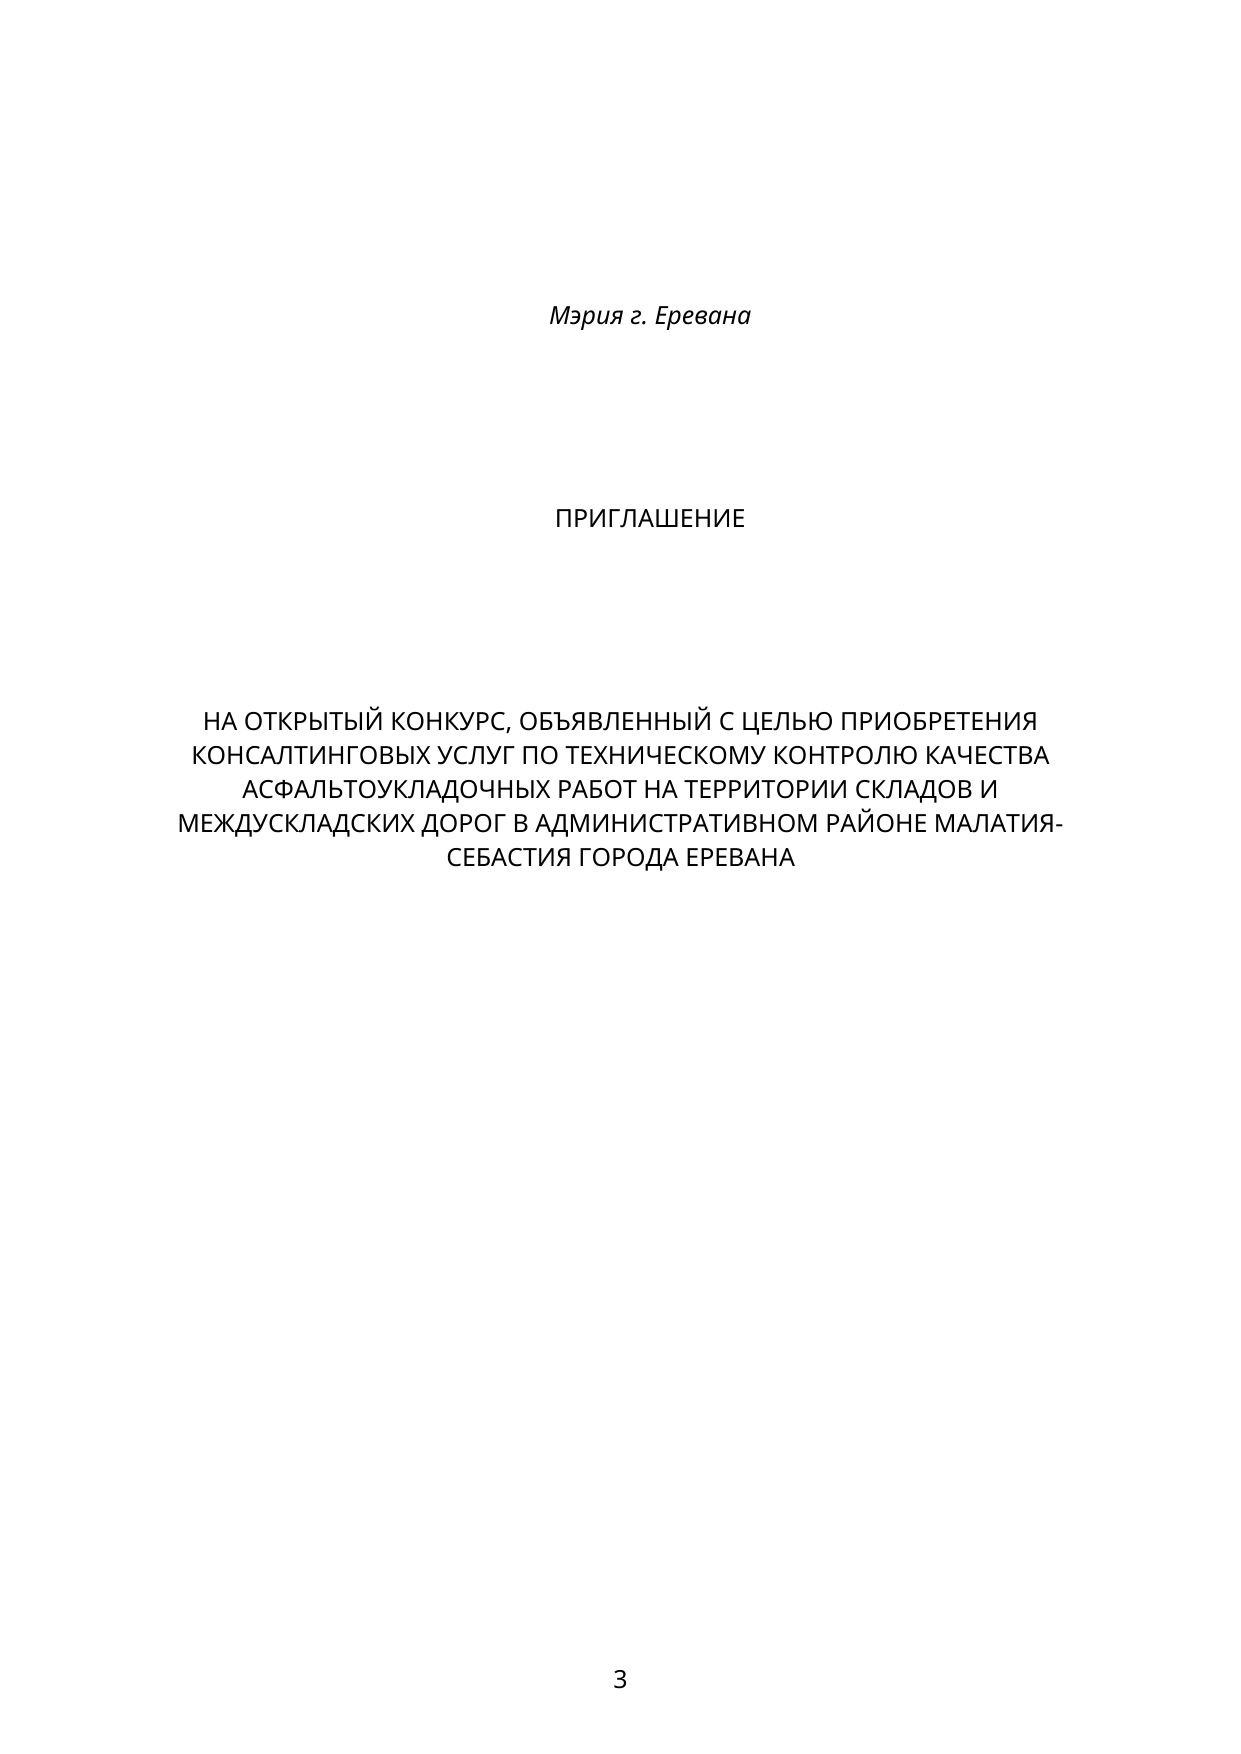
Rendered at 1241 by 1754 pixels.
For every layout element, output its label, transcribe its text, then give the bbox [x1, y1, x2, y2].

text НА ОТКРЫТЫЙ КОНКУРС, ОБЪЯВЛЕННЫЙ С ЦЕЛЬЮ ПРИОБРЕТЕНИЯ КОНСАЛТИНГОВЫХ УСЛУГ ПО ТЕХНИЧЕСКОМУ КОНТРОЛЮ КАЧЕСТВА АСФАЛЬТОУКЛАДОЧНЫХ РАБОТ НА ТЕРРИТОРИИ СКЛАДОВ И МЕЖДУСКЛАДСКИХ ДОРОГ В АДМИНИСТРАТИВНОМ РАЙОНЕ МАЛАТИЯ-СЕБАСТИЯ ГОРОДА ЕРЕВАНА [148, 704, 1093, 874]
text ПРИГЛАШЕНИЕ [148, 501, 1093, 535]
text Мэрия г. Еревана [148, 298, 1093, 332]
